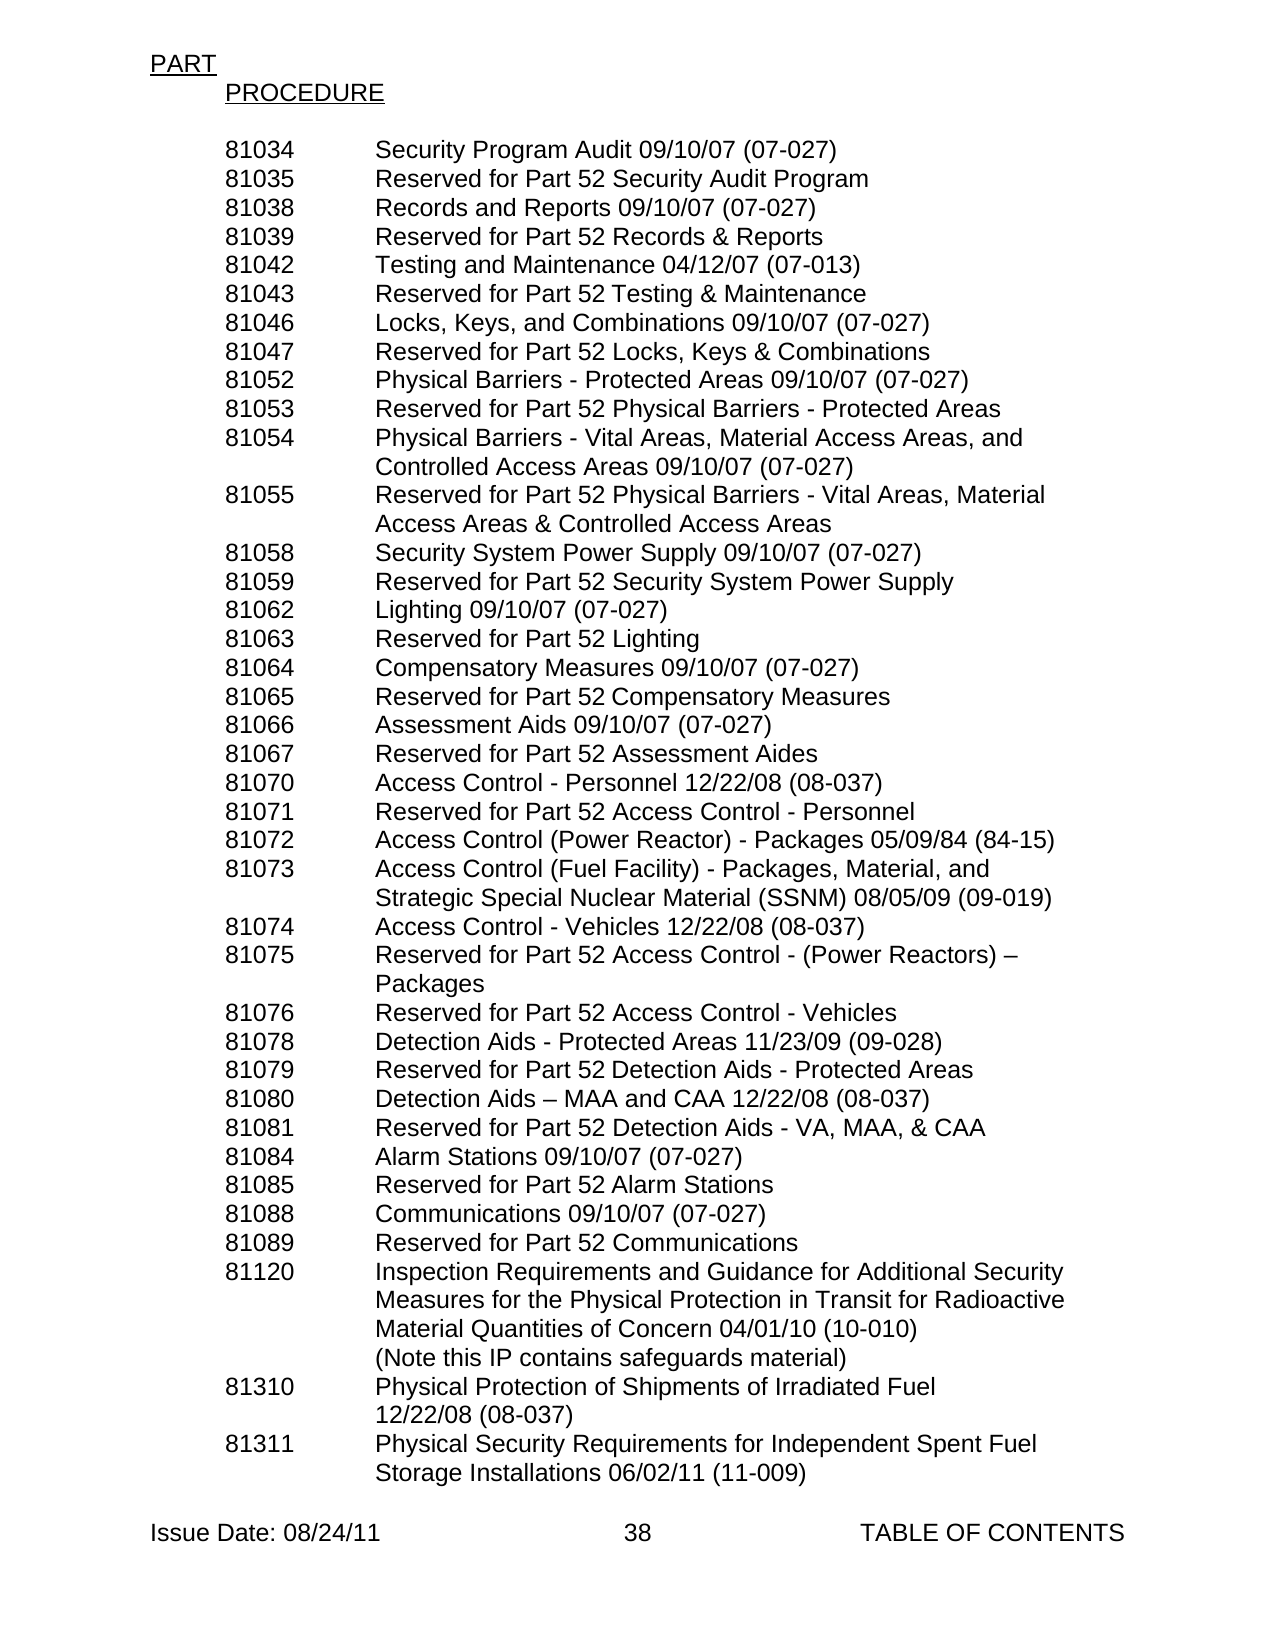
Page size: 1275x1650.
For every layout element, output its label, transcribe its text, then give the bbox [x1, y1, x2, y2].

text Controlled Access Areas 09/10/07 (07-027) [225, 452, 1125, 480]
text 81079 Reserved for Part 52 Detection Aids - Protected Areas [150, 1055, 1125, 1084]
text 81084 Alarm Stations 09/10/07 (07-027) [225, 1142, 1125, 1170]
text 81066 Assessment Aids 09/10/07 (07-027) [225, 710, 1125, 739]
text 81067 Reserved for Part 52 Assessment Aides [225, 739, 1125, 768]
text 81046 Locks, Keys, and Combinations 09/10/07 (07-027) [225, 308, 1125, 337]
text 81053 Reserved for Part 52 Physical Barriers - Protected Areas [225, 394, 1125, 423]
text 81054 Physical Barriers - Vital Areas, Material Access Areas, and [150, 423, 1125, 452]
text 81035 Reserved for Part 52 Security Audit Program [225, 164, 1125, 193]
text 81065 Reserved for Part 52 Compensatory Measures [225, 682, 1125, 710]
text Strategic Special Nuclear Material (SSNM) 08/05/09 (09-019) [225, 883, 1125, 912]
text 81055 Reserved for Part 52 Physical Barriers - Vital Areas, Material Access Areas & Controlled Access Areas [225, 480, 1125, 538]
text 81076 Reserved for Part 52 Access Control - Vehicles [150, 998, 1125, 1027]
text 81063 Reserved for Part 52 Lighting [150, 624, 1125, 653]
text 81080 Detection Aids – MAA and CAA 12/22/08 (08-037) [150, 1084, 1125, 1113]
text 81085 Reserved for Part 52 Alarm Stations [225, 1170, 1125, 1199]
text 81052 Physical Barriers - Protected Areas 09/10/07 (07-027) [225, 365, 1125, 394]
text 81070 Access Control - Personnel 12/22/08 (08-037) [225, 768, 1125, 797]
text 81042 Testing and Maintenance 04/12/07 (07-013) [150, 250, 1125, 279]
text 81062 Lighting 09/10/07 (07-027) [150, 595, 1125, 624]
text 81043 Reserved for Part 52 Testing & Maintenance [150, 279, 1125, 308]
text 81075 Reserved for Part 52 Access Control - (Power Reactors) – Packages [150, 940, 1125, 998]
text 81071 Reserved for Part 52 Access Control - Personnel [225, 797, 1125, 825]
text 81074 Access Control - Vehicles 12/22/08 (08-037) [150, 912, 1125, 940]
text 81078 Detection Aids - Protected Areas 11/23/09 (09-028) [150, 1027, 1125, 1055]
text 81038 Records and Reports 09/10/07 (07-027) [225, 193, 1125, 222]
text 81120 Inspection Requirements and Guidance for Additional Security Measures for the Physical Protection in Transit for Radioactive Material Quantities of Concern 04/01/10 (10-010) [150, 1257, 1125, 1343]
text (Note this IP contains safeguards material) [150, 1343, 1125, 1372]
text 12/22/08 (08-037) [225, 1400, 1125, 1429]
text 81311 Physical Security Requirements for Independent Spent Fuel Storage Installations 06/02/11 (11-009) [225, 1429, 1125, 1487]
text 81047 Reserved for Part 52 Locks, Keys & Combinations [225, 337, 1125, 365]
text 81073 Access Control (Fuel Facility) - Packages, Material, and [150, 854, 1125, 883]
text 81058 Security System Power Supply 09/10/07 (07-027) [225, 538, 1125, 567]
text 81034 Security Program Audit 09/10/07 (07-027) [225, 135, 1125, 164]
text 81059 Reserved for Part 52 Security System Power Supply [225, 567, 1125, 595]
text 81072 Access Control (Power Reactor) - Packages 05/09/84 (84-15) [225, 825, 1125, 854]
text 81310 Physical Protection of Shipments of Irradiated Fuel [150, 1372, 1125, 1400]
text 81039 Reserved for Part 52 Records & Reports [225, 222, 1125, 250]
text 81081 Reserved for Part 52 Detection Aids - VA, MAA, & CAA [150, 1113, 1125, 1142]
text 81088 Communications 09/10/07 (07-027) [225, 1199, 1125, 1228]
text 81064 Compensatory Measures 09/10/07 (07-027) [225, 653, 1125, 682]
text 81089 Reserved for Part 52 Communications [225, 1228, 1125, 1257]
